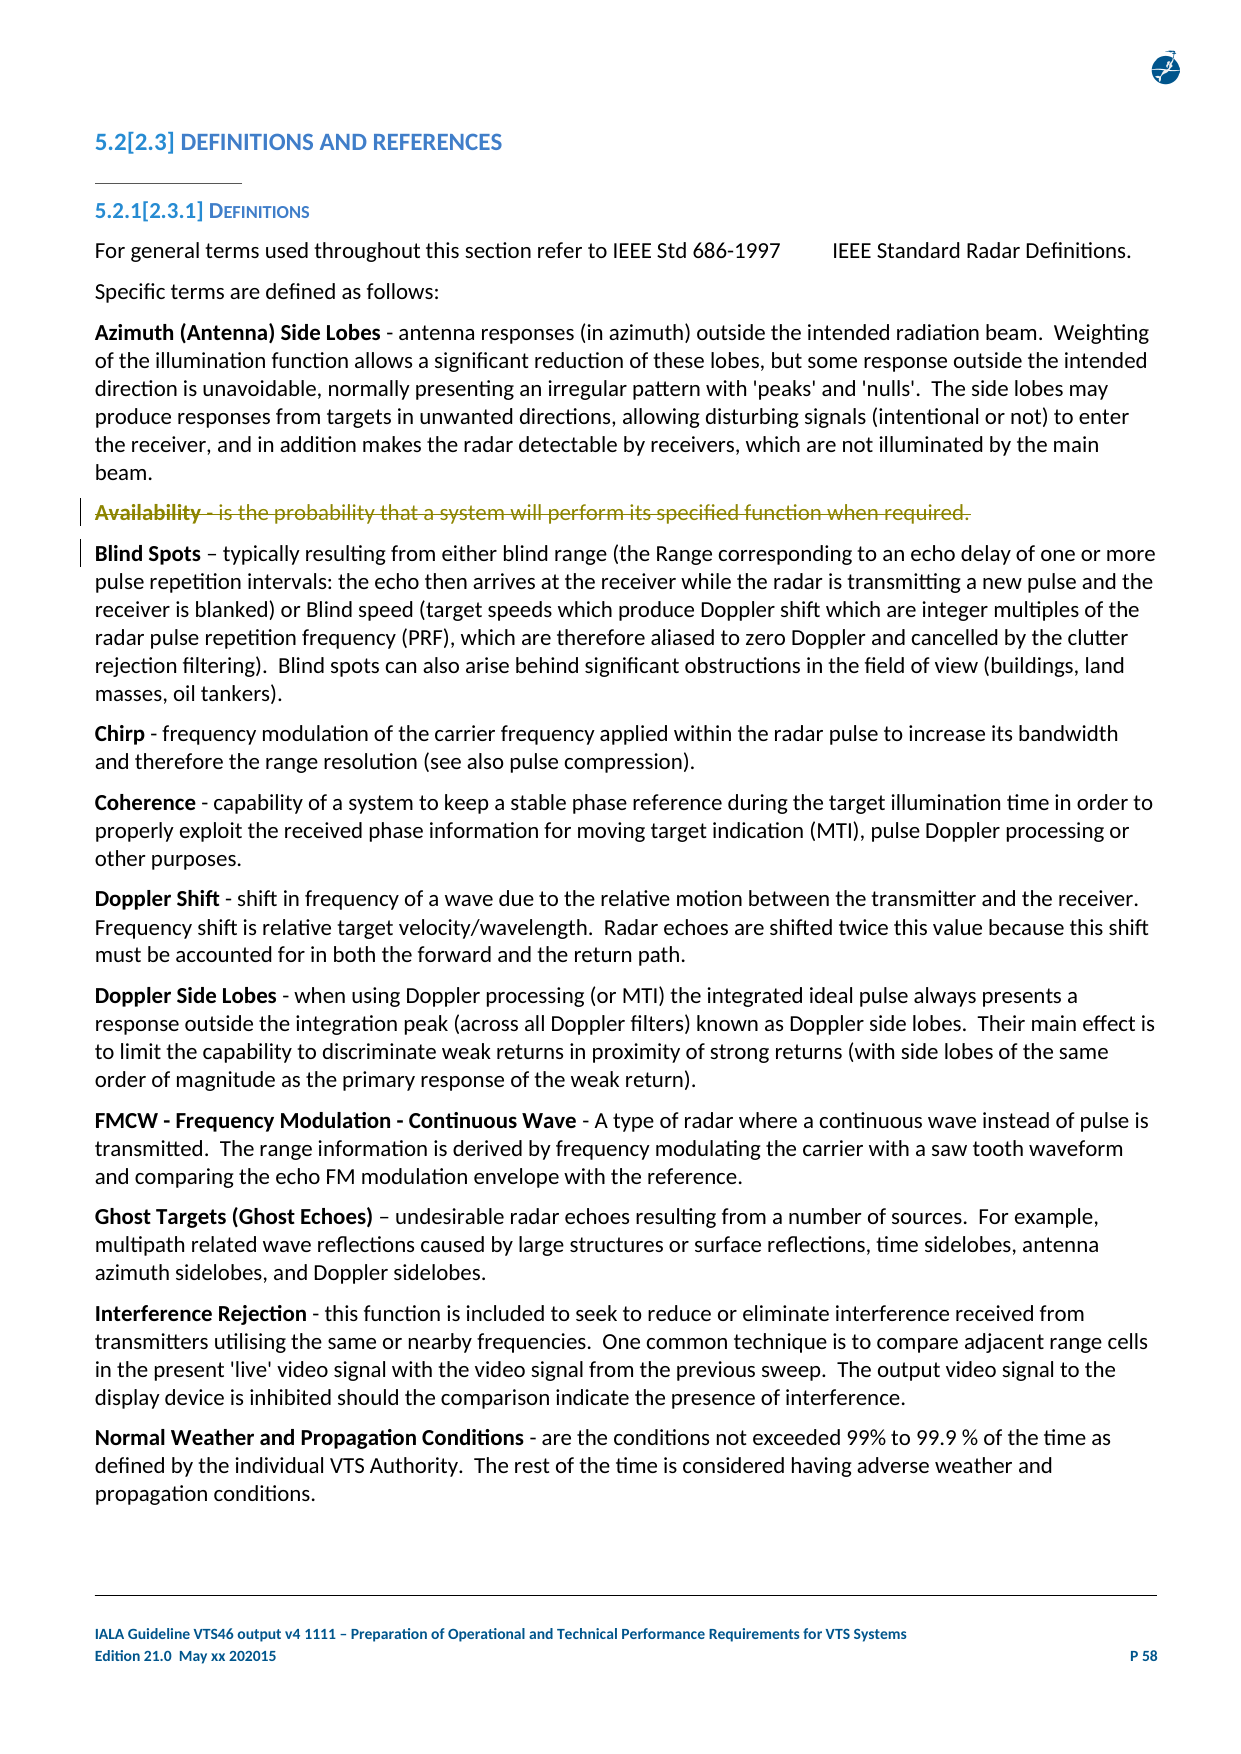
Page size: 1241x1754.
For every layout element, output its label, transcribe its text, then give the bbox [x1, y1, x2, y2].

text For general terms used throughout this section refer to IEEE Std 686-1997 IEEE Standard Radar Definitions. [94, 237, 1157, 265]
text Normal Weather and Propagation Conditions - are the conditions not exceeded 99% to 99.9 % of the time as defined by the individual VTS Authority. The rest of the time is considered having adverse weather and propagation conditions. [94, 1423, 1157, 1507]
subtitle Definitions [94, 196, 1157, 224]
text Coherence - capability of a system to keep a stable phase reference during the target illumination time in order to properly exploit the received phase information for moving target indication (MTI), pulse Doppler processing or other purposes. [94, 788, 1157, 872]
text Specific terms are defined as follows: [94, 277, 1157, 305]
text Azimuth (Antenna) Side Lobes - antenna responses (in azimuth) outside the intended radiation beam. Weighting of the illumination function allows a significant reduction of these lobes, but some response outside the intended direction is unavoidable, normally presenting an irregular pattern with 'peaks' and 'nulls'. The side lobes may produce responses from targets in unwanted directions, allowing disturbing signals (intentional or not) to enter the receiver, and in addition makes the radar detectable by receivers, which are not illuminated by the main beam. [94, 318, 1157, 486]
text Doppler Shift - shift in frequency of a wave due to the relative motion between the transmitter and the receiver. Frequency shift is relative target velocity/wavelength. Radar echoes are shifted twice this value because this shift must be accounted for in both the forward and the return path. [94, 884, 1157, 969]
text Blind Spots – typically resulting from either blind range (the Range corresponding to an echo delay of one or more pulse repetition intervals: the echo then arrives at the receiver while the radar is transmitting a new pulse and the receiver is blanked) or Blind speed (target speeds which produce Doppler shift which are integer multiples of the radar pulse repetition frequency (PRF), which are therefore aliased to zero Doppler and cancelled by the clutter rejection filtering). Blind spots can also arise behind significant obstructions in the field of view (buildings, land masses, oil tankers). [94, 539, 1157, 707]
text Interference Rejection - this function is included to seek to reduce or eliminate interference received from transmitters utilising the same or nearby frequencies. One common technique is to compare adjacent range cells in the present 'live' video signal with the video signal from the previous sweep. The output video signal to the display device is inhibited should the comparison indicate the presence of interference. [94, 1299, 1157, 1411]
picture [1120, 0, 1239, 119]
text Doppler Side Lobes - when using Doppler processing (or MTI) the integrated ideal pulse always presents a response outside the integration peak (across all Doppler filters) known as Doppler side lobes. Their main effect is to limit the capability to discriminate weak returns in proximity of strong returns (with side lobes of the same order of magnitude as the primary response of the weak return). [94, 981, 1157, 1093]
text Ghost Targets (Ghost Echoes) – undesirable radar echoes resulting from a number of sources. For example, multipath related wave reflections caused by large structures or surface reflections, time sidelobes, antenna azimuth sidelobes, and Doppler sidelobes. [94, 1202, 1157, 1286]
subtitle Definitions and References [94, 126, 1157, 157]
text FMCW - Frequency Modulation - Continuous Wave - A type of radar where a continuous wave instead of pulse is transmitted. The range information is derived by frequency modulating the carrier with a saw tooth waveform and comparing the echo FM modulation envelope with the reference. [94, 1106, 1157, 1190]
text Chirp - frequency modulation of the carrier frequency applied within the radar pulse to increase its bandwidth and therefore the range resolution (see also pulse compression). [94, 719, 1157, 776]
